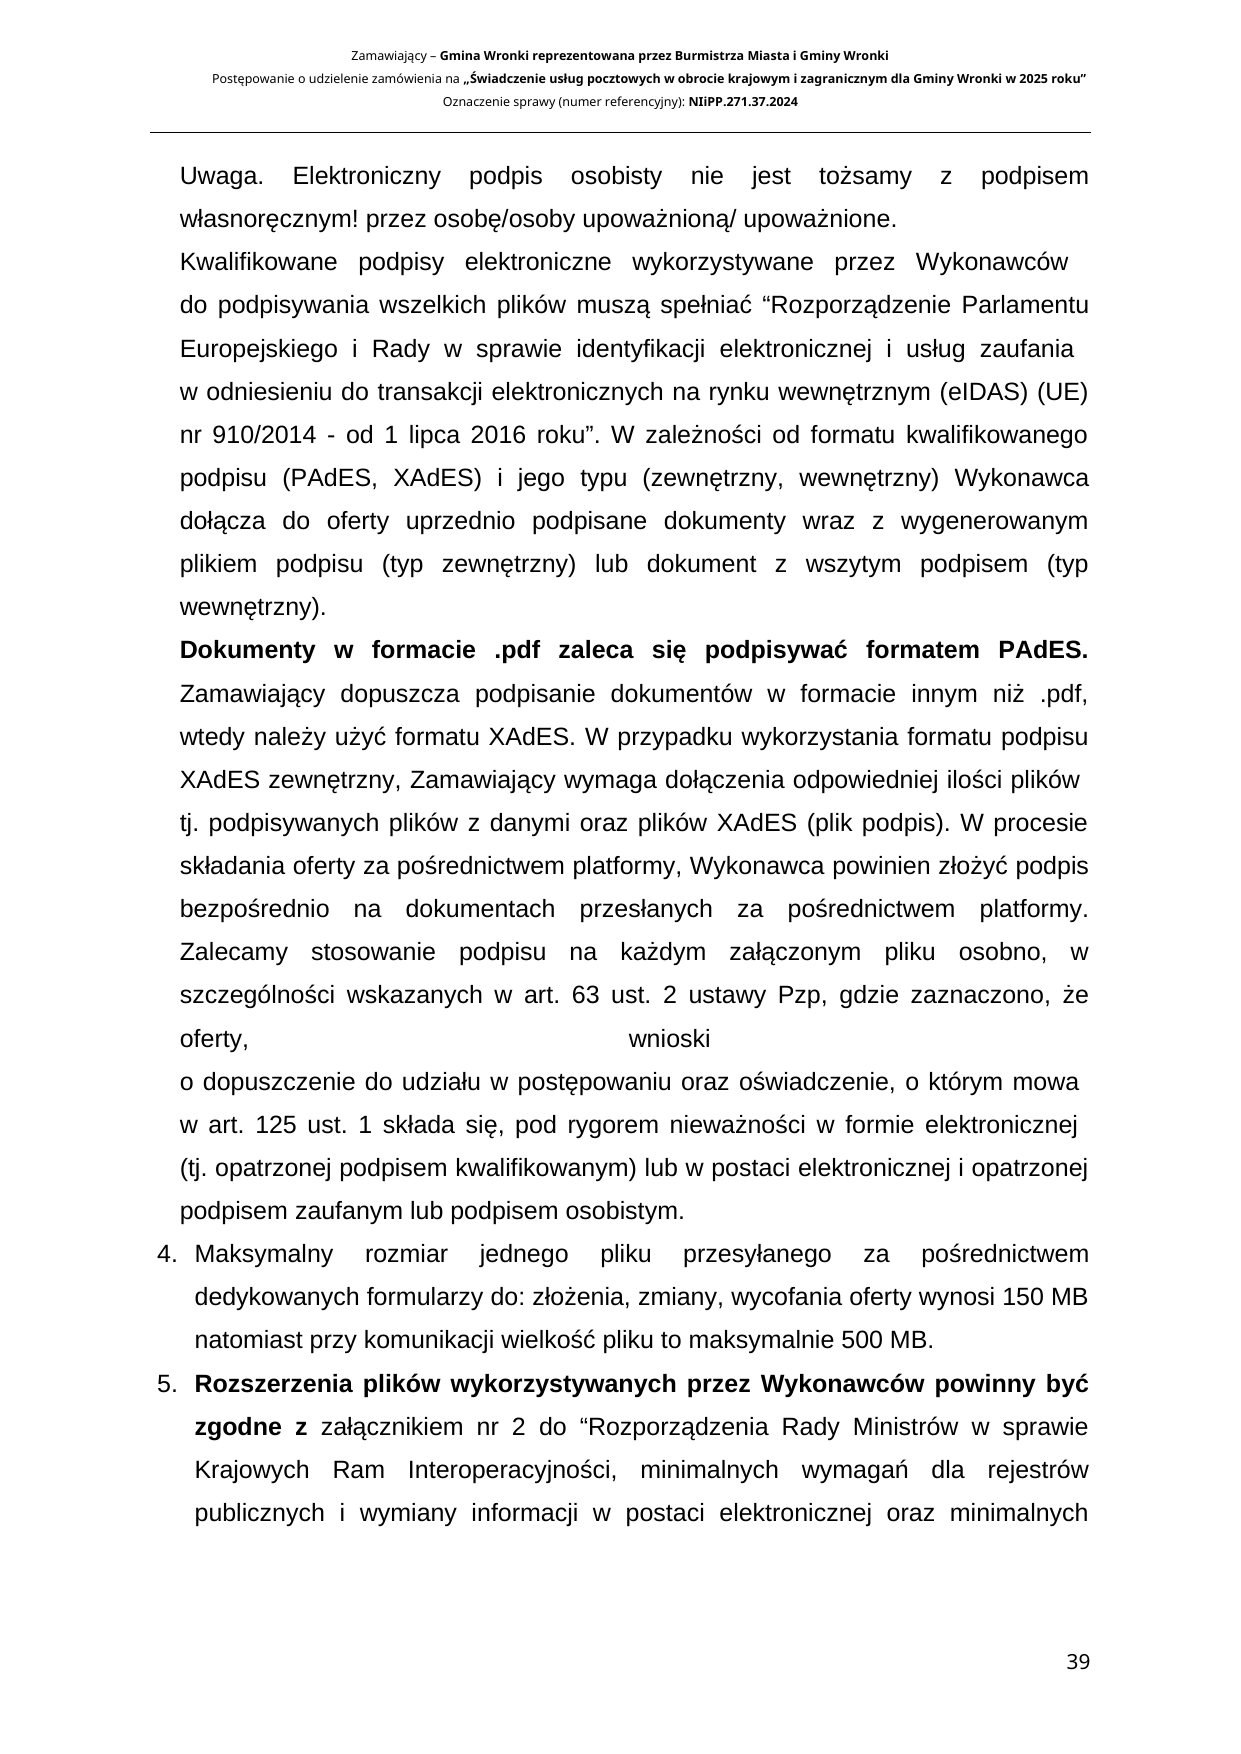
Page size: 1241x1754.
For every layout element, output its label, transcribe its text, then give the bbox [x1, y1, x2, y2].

list Maksymalny rozmiar jednego pliku przesyłanego za pośrednictwem dedykowanych formularzy do: złożenia, zmiany, wycofania oferty wynosi 150 MB natomiast przy komunikacji wielkość pliku to maksymalnie 500 MB. [157, 1239, 1090, 1354]
list Uwaga. Elektroniczny podpis osobisty nie jest tożsamy z podpisem własnoręcznym! przez osobę/osoby upoważnioną/ upoważnione. [179, 161, 1090, 233]
text Dokumenty w formacie .pdf zaleca się podpisywać formatem PAdES. Zamawiający dopuszcza podpisanie dokumentów w formacie innym niż .pdf, wtedy należy użyć formatu XAdES. W przypadku wykorzystania formatu podpisu XAdES zewnętrzny, Zamawiający wymaga dołączenia odpowiedniej ilości plików tj. podpisywanych plików z danymi oraz plików XAdES (plik podpis). W procesie składania oferty za pośrednictwem platformy, Wykonawca powinien złożyć podpis bezpośrednio na dokumentach przesłanych za pośrednictwem platformy. Zalecamy stosowanie podpisu na każdym załączonym pliku osobno, w szczególności wskazanych w art. 63 ust. 2 ustawy Pzp, gdzie zaznaczono, że oferty, wnioski o dopuszczenie do udziału w postępowaniu oraz oświadczenie, o którym mowa w art. 125 ust. 1 składa się, pod rygorem nieważności w formie elektronicznej (tj. opatrzonej podpisem kwalifikowanym) lub w postaci elektronicznej i opatrzonej podpisem zaufanym lub podpisem osobistym. [179, 636, 1090, 1225]
list Kwalifikowane podpisy elektroniczne wykorzystywane przez Wykonawców do podpisywania wszelkich plików muszą spełniać “Rozporządzenie Parlamentu Europejskiego i Rady w sprawie identyfikacji elektronicznej i usług zaufania w odniesieniu do transakcji elektronicznych na rynku wewnętrznym (eIDAS) (UE) nr 910/2014 - od 1 lipca 2016 roku”. W zależności od formatu kwalifikowanego podpisu (PAdES, XAdES) i jego typu (zewnętrzny, wewnętrzny) Wykonawca dołącza do oferty uprzednio podpisane dokumenty wraz z wygenerowanym plikiem podpisu (typ zewnętrzny) lub dokument z wszytym podpisem (typ wewnętrzny). [179, 247, 1090, 621]
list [157, 1369, 1090, 1527]
